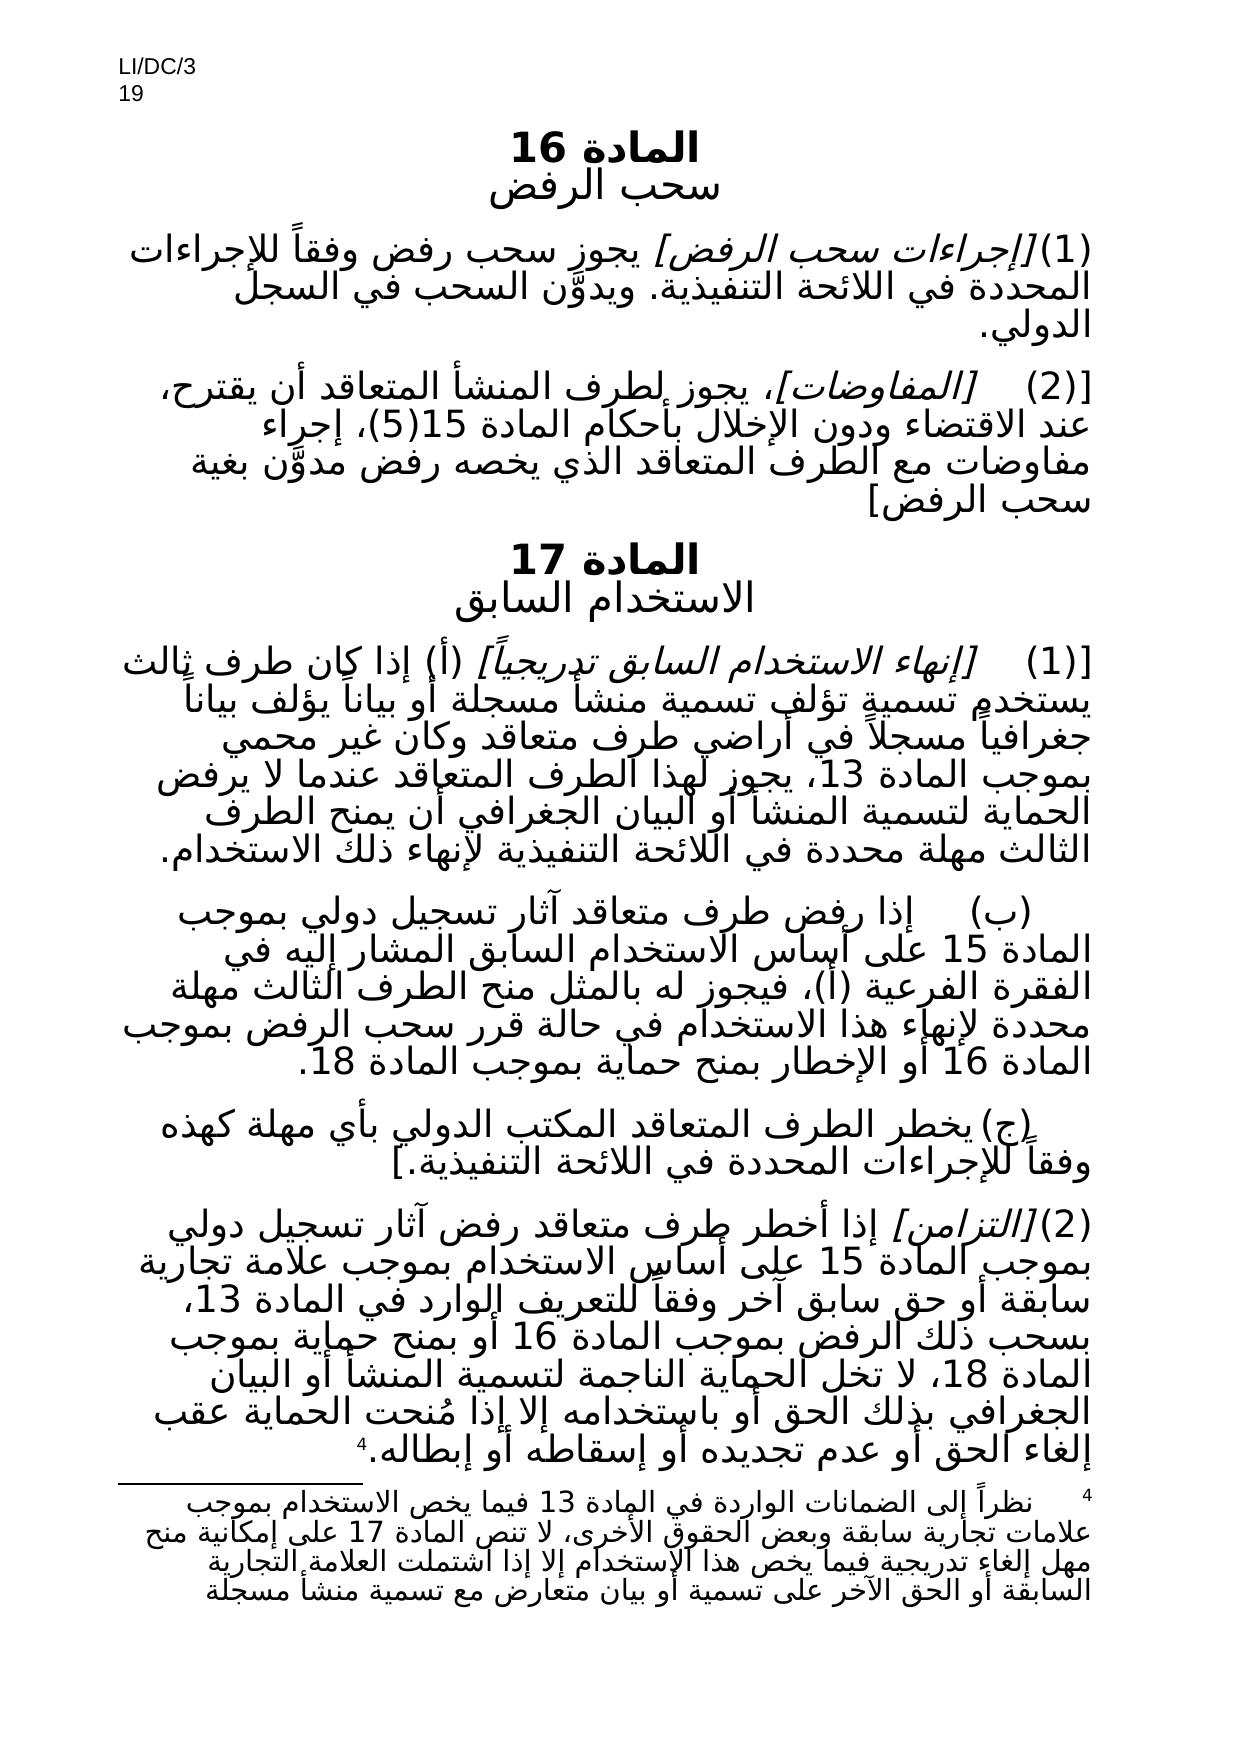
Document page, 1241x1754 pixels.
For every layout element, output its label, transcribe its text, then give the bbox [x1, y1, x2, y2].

text المادة 17 [118, 545, 1092, 582]
text (1) [إجراءات سحب الرفض] يجوز سحب رفض وفقاً للإجراءات المحددة في اللائحة التنفيذية. ويدوَّن السحب في السجل الدولي. [118, 232, 1092, 345]
text (2) [التزامن] إذا أخطر طرف متعاقد رفض آثار تسجيل دولي بموجب المادة 15 على أساس الاستخدام بموجب علامة تجارية سابقة أو حق سابق آخر وفقاً للتعريف الوارد في المادة 13، بسحب ذلك الرفض بموجب المادة 16 أو بمنح حماية بموجب المادة 18، لا تخل الحماية الناجمة لتسمية المنشأ أو البيان الجغرافي بذلك الحق أو باستخدامه إلا إذا مُنحت الحماية عقب إلغاء الحق أو عدم تجديده أو إسقاطه أو إبطاله. [118, 1207, 1092, 1470]
text (ج) يخطر الطرف المتعاقد المكتب الدولي بأي مهلة كهذه وفقاً للإجراءات المحددة في اللائحة التنفيذية.] [118, 1107, 1092, 1182]
text سحب الرفض [118, 170, 587, 207]
text سحب الرفض [569, 170, 1092, 207]
text المادة 16 [118, 132, 1092, 170]
text [(2) [المفاوضات]، يجوز لطرف المنشأ المتعاقد أن يقترح، عند الاقتضاء ودون الإخلال بأحكام المادة 15(5)، إجراء مفاوضات مع الطرف المتعاقد الذي يخصه رفض مدوَّن بغية سحب الرفض] [118, 370, 1092, 520]
text [(1) [إنهاء الاستخدام السابق تدريجياً] (أ) إذا كان طرف ثالث يستخدم تسمية تؤلف تسمية منشأ مسجلة أو بياناً يؤلف بياناً جغرافياً مسجلاً في أراضي طرف متعاقد وكان غير محمي بموجب المادة 13، يجوز لهذا الطرف المتعاقد عندما لا يرفض الحماية لتسمية المنشأ أو البيان الجغرافي أن يمنح الطرف الثالث مهلة محددة في اللائحة التنفيذية لإنهاء ذلك الاستخدام. [118, 645, 1092, 870]
text (ب) إذا رفض طرف متعاقد آثار تسجيل دولي بموجب المادة 15 على أساس الاستخدام السابق المشار إليه في الفقرة الفرعية (أ)، فيجوز له بالمثل منح الطرف الثالث مهلة محددة لإنهاء هذا الاستخدام في حالة قرر سحب الرفض بموجب المادة 16 أو الإخطار بمنح حماية بموجب المادة 18. [118, 895, 1092, 1082]
text الاستخدام السابق [118, 582, 1092, 620]
